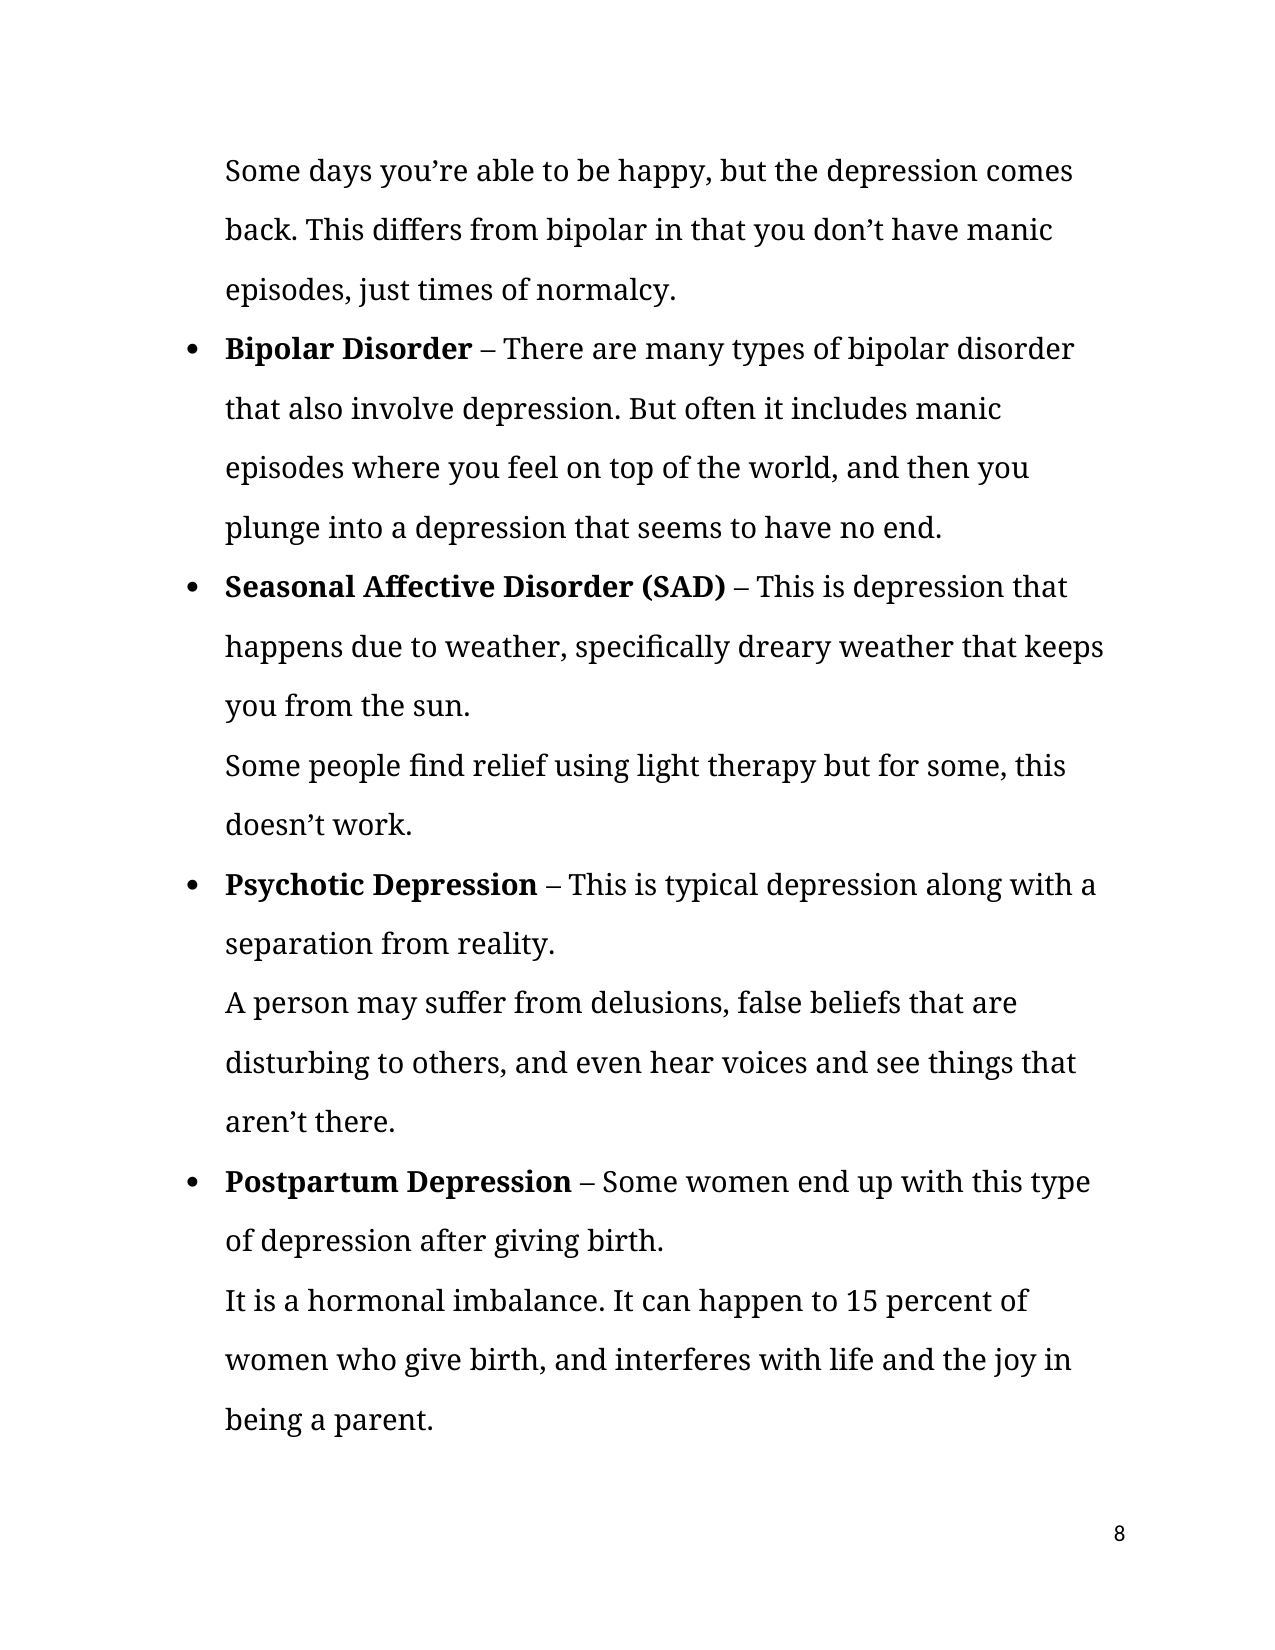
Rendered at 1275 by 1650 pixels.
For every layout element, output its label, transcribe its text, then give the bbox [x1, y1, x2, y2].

list Psychotic Depression – This is typical depression along with a separation from reality. [187, 864, 1125, 963]
list A person may suffer from delusions, false beliefs that are disturbing to others, and even hear voices and see things that aren’t there. [225, 983, 1125, 1141]
list Some people find relief using light therapy but for some, this doesn’t work. [225, 745, 1125, 844]
list Some days you’re able to be happy, but the depression comes back. This differs from bipolar in that you don’t have manic episodes, just times of normalcy. [225, 150, 1125, 309]
list Seasonal Affective Disorder (SAD) – This is depression that happens due to weather, specifically dreary weather that keeps you from the sun. [187, 566, 1125, 725]
list It is a hormonal imbalance. It can happen to 15 percent of women who give birth, and interferes with life and the joy in being a parent. [225, 1280, 1125, 1439]
list Bipolar Disorder – There are many types of bipolar disorder that also involve depression. But often it includes manic episodes where you feel on top of the world, and then you plunge into a depression that seems to have no end. [187, 328, 1125, 547]
list Postpartum Depression – Some women end up with this type of depression after giving birth. [187, 1161, 1125, 1260]
